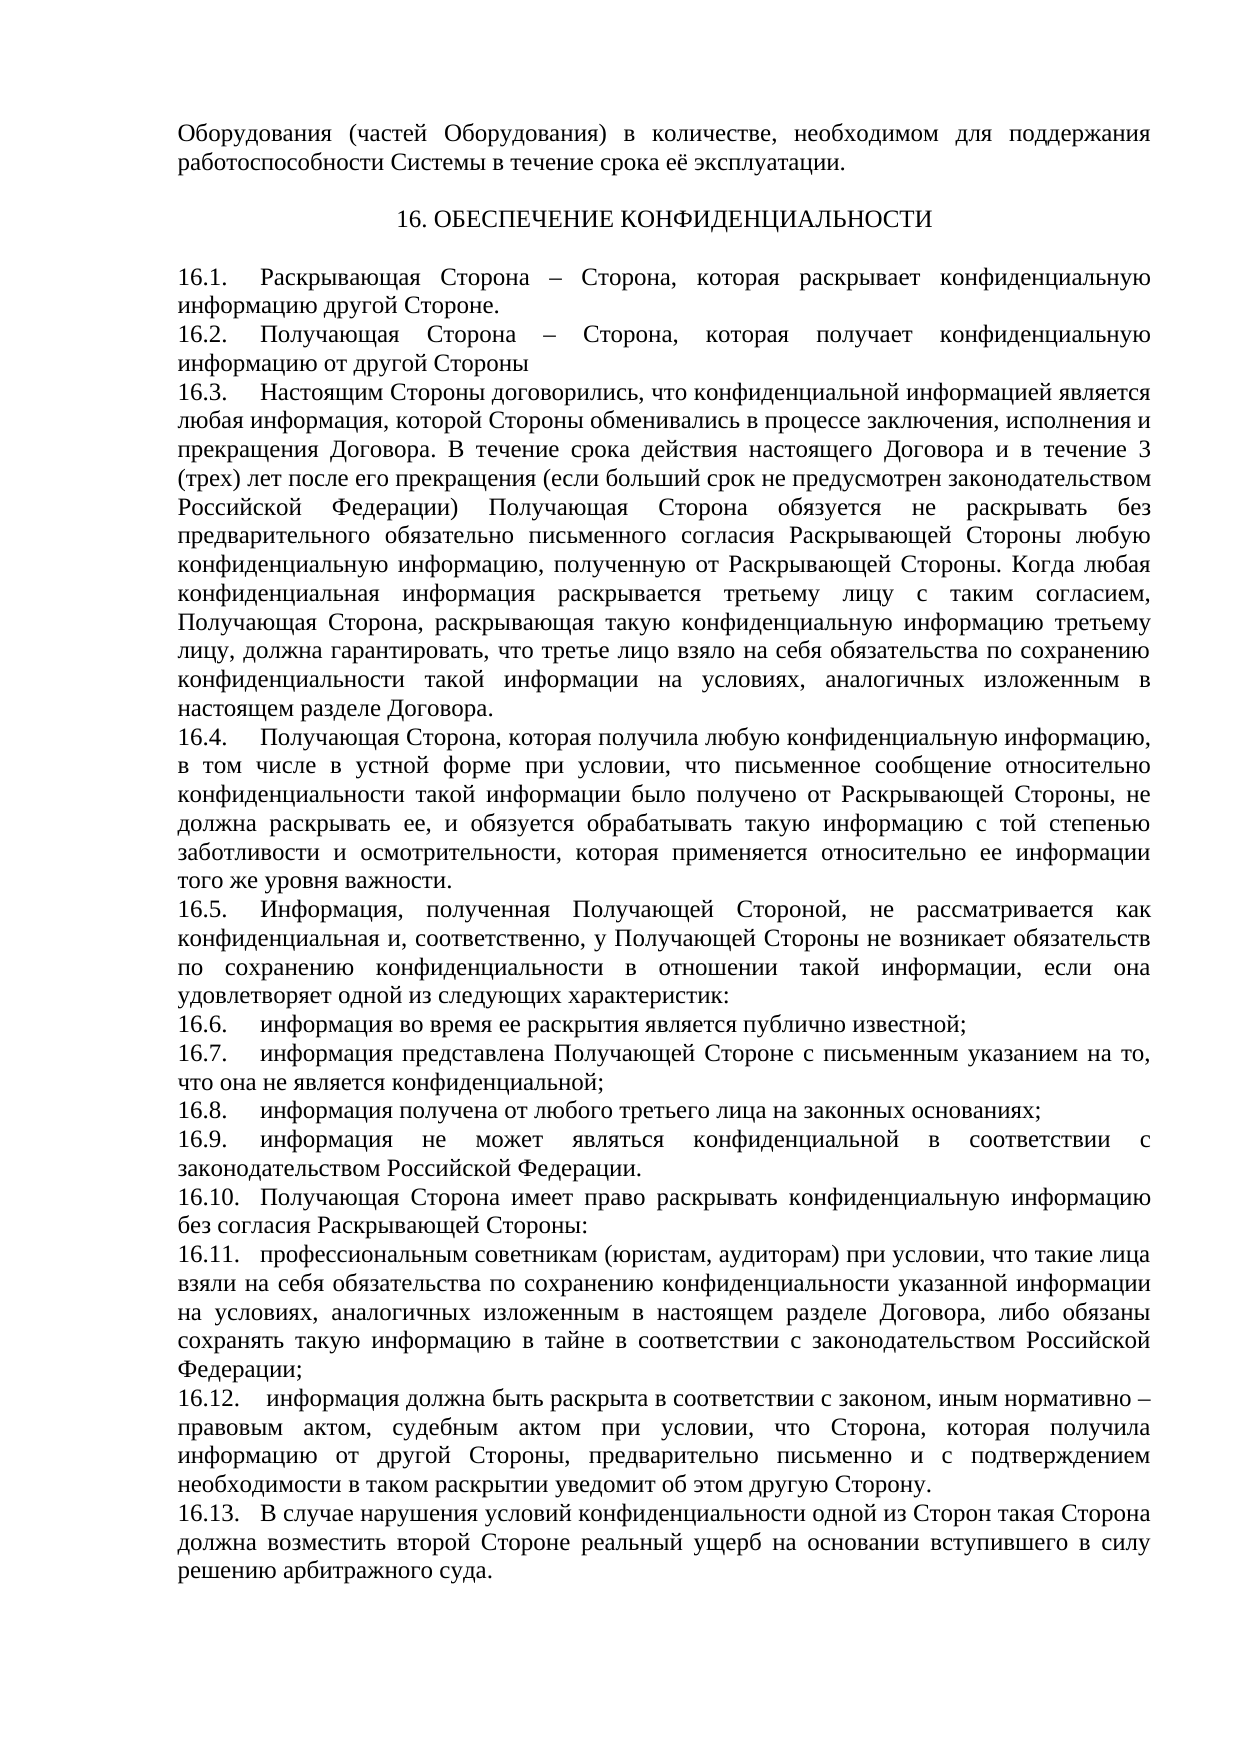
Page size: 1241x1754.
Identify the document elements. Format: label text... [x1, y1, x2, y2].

list Получающая Сторона – Сторона, которая получает конфиденциальную информацию от другой Стороны [177, 319, 1152, 377]
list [177, 118, 1152, 176]
list Настоящим Стороны договорились, что конфиденциальной информацией является любая информация, которой Стороны обменивались в процессе заключения, исполнения и прекращения Договора. В течение срока действия настоящего Договора и в течение 3 (трех) лет после его прекращения (если больший срок не предусмотрен законодательством Российской Федерации) Получающая Сторона обязуется не раскрывать без предварительного обязательно письменного согласия Раскрывающей Стороны любую конфиденциальную информацию, полученную от Раскрывающей Стороны. Когда любая конфиденциальная информация раскрывается третьему лицу с таким согласием, Получающая Сторона, раскрывающая такую конфиденциальную информацию третьему лицу, должна гарантировать, что третье лицо взяло на себя обязательства по сохранению конфиденциальности такой информации на условиях, аналогичных изложенным в настоящем разделе Договора. [177, 377, 1152, 722]
list информация не может являться конфиденциальной в соответствии с законодательством Российской Федерации. [177, 1124, 1152, 1182]
list информация должна быть раскрыта в соответствии с законом, иным нормативно – правовым актом, судебным актом при условии, что Сторона, которая получила информацию от другой Стороны, предварительно письменно и с подтверждением необходимости в таком раскрытии уведомит об этом другую Сторону. [177, 1383, 1152, 1498]
list Раскрывающая Сторона – Сторона, которая раскрывает конфиденциальную информацию другой Стороне. [177, 262, 1152, 319]
list Получающая Сторона, которая получила любую конфиденциальную информацию, в том числе в устной форме при условии, что письменное сообщение относительно конфиденциальности такой информации было получено от Раскрывающей Стороны, не должна раскрывать ее, и обязуется обрабатывать такую информацию с той степенью заботливости и осмотрительности, которая применяется относительно ее информации того же уровня важности. [177, 722, 1152, 894]
list информация во время ее раскрытия является публично известной; [177, 1009, 1152, 1038]
list профессиональным советникам (юристам, аудиторам) при условии, что такие лица взяли на себя обязательства по сохранению конфиденциальности указанной информации на условиях, аналогичных изложенным в настоящем разделе Договора, либо обязаны сохранять такую информацию в тайне в соответствии с законодательством Российской Федерации; [177, 1239, 1152, 1383]
list информация представлена Получающей Стороне с письменным указанием на то, что она не является конфиденциальной; [177, 1038, 1152, 1096]
list информация получена от любого третьего лица на законных основаниях; [177, 1096, 1152, 1124]
list Информация, полученная Получающей Стороной, не рассматривается как конфиденциальная и, соответственно, у Получающей Стороны не возникает обязательств по сохранению конфиденциальности в отношении такой информации, если она удовлетворяет одной из следующих характеристик: [177, 894, 1152, 1009]
list ОБЕСПЕЧЕНИЕ КОНФИДЕНЦИАЛЬНОСТИ [177, 204, 1152, 233]
list В случае нарушения условий конфиденциальности одной из Сторон такая Сторона должна возместить второй Стороне реальный ущерб на основании вступившего в силу решению арбитражного суда. [177, 1498, 1152, 1584]
list Получающая Сторона имеет право раскрывать конфиденциальную информацию без согласия Раскрывающей Стороны: [177, 1182, 1152, 1239]
